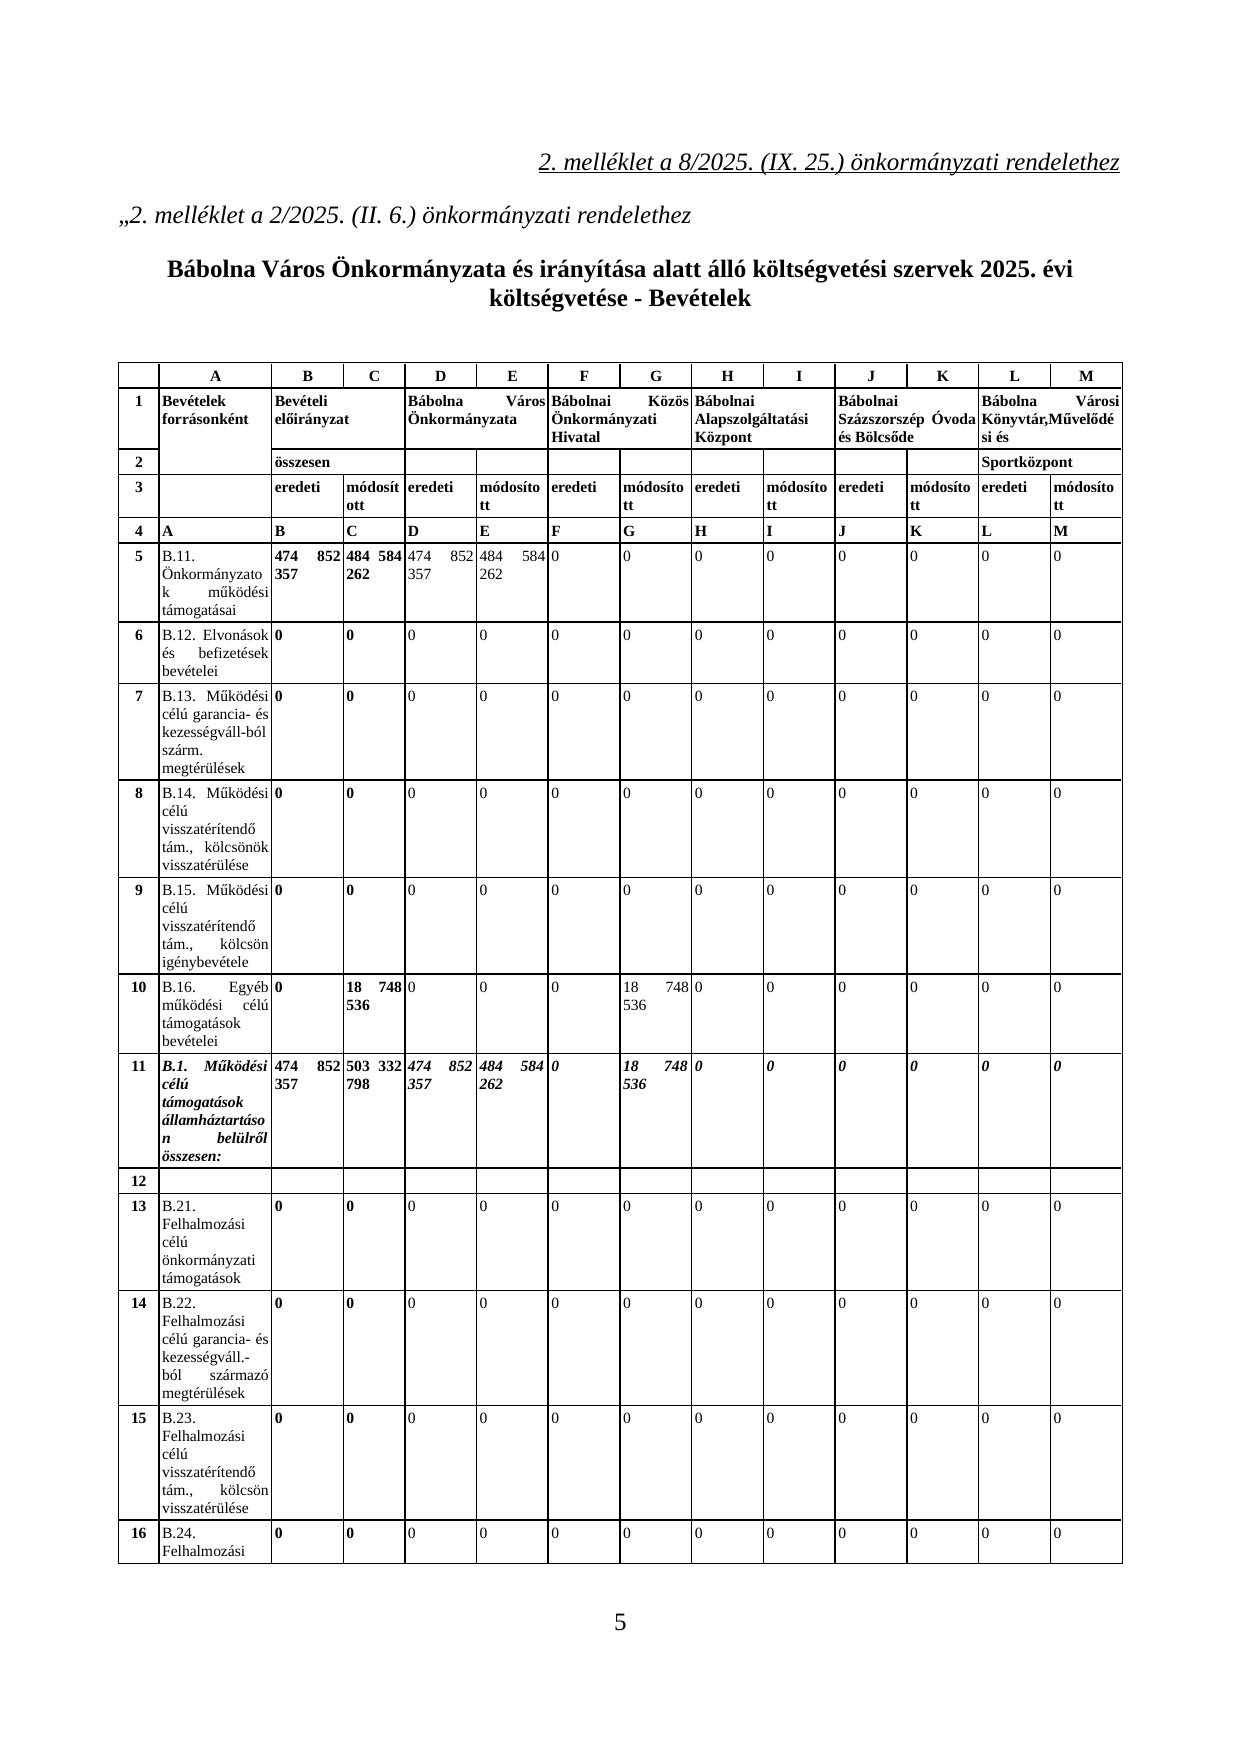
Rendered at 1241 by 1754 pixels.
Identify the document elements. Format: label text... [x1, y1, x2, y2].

table_cell [621, 1169, 691, 1193]
table_cell 0 [621, 1194, 691, 1289]
table_cell [406, 450, 476, 474]
table_cell 474 852 357 [272, 1054, 343, 1167]
table_cell 503 332 798 [344, 1054, 404, 1167]
table_cell 5 [119, 544, 158, 621]
table_cell D [406, 518, 476, 542]
table_header I [764, 363, 835, 387]
table_cell 0 [549, 1194, 619, 1289]
table_cell módosított [1051, 474, 1122, 517]
table_cell [549, 450, 619, 474]
table_cell 474 852 357 [406, 544, 476, 621]
table_cell B.23. Felhalmozási célú visszatérítendő tám., kölcsön visszatérülése [160, 1406, 271, 1519]
table_cell 18 748 536 [621, 975, 691, 1052]
table_cell 0 [272, 684, 343, 779]
table_cell 0 [621, 1291, 691, 1404]
table_cell 0 [549, 544, 619, 621]
table_cell 9 [119, 878, 158, 973]
table_cell 4 [119, 518, 158, 542]
table_cell 0 [764, 878, 834, 973]
table_cell I [764, 518, 834, 542]
table_cell 13 [119, 1194, 158, 1289]
table_cell [1051, 1167, 1122, 1193]
table_cell 0 [1051, 973, 1122, 1052]
text 2. melléklet a 8/2025. (IX. 25.) önkormányzati rendelethez [118, 147, 1122, 176]
table_cell 0 [621, 623, 691, 682]
table_cell 474 852 357 [406, 1054, 476, 1167]
table_header M [1051, 363, 1122, 387]
table_cell 14 [119, 1291, 158, 1404]
table_cell 0 [477, 1291, 547, 1404]
table_cell 0 [979, 1194, 1050, 1289]
table_cell 0 [764, 544, 834, 621]
table_cell J [836, 518, 906, 542]
table_cell 0 [836, 1194, 906, 1289]
table_cell 0 [836, 544, 906, 621]
table_cell módosított [908, 475, 978, 517]
table_cell B.22. Felhalmozási célú garancia- és kezességváll.-ból származó megtérülések [160, 1291, 271, 1404]
table_cell 0 [549, 1054, 619, 1167]
table_cell 0 [406, 878, 476, 973]
table_cell 0 [979, 1291, 1050, 1404]
table_cell 0 [1051, 1290, 1122, 1404]
table_cell 0 [979, 1054, 1050, 1167]
table_cell eredeti [272, 475, 343, 517]
table_cell 0 [621, 684, 691, 779]
table_cell 0 [344, 623, 404, 682]
table_cell 0 [272, 623, 343, 682]
table_cell [836, 450, 906, 474]
table_cell 0 [406, 684, 476, 779]
table_cell 11 [119, 1054, 158, 1167]
table_cell 0 [836, 1521, 906, 1563]
table_cell [692, 1169, 763, 1193]
table_cell 0 [406, 781, 476, 876]
table_cell 0 [764, 1194, 834, 1289]
table_cell 0 [477, 1194, 547, 1289]
table_cell [406, 1169, 476, 1193]
table_cell [836, 1169, 906, 1193]
table_cell [160, 475, 271, 517]
table_cell 0 [979, 781, 1050, 876]
table_header A [160, 363, 271, 387]
table_cell eredeti [406, 475, 476, 517]
table_cell 12 [119, 1169, 158, 1193]
table_cell 0 [764, 1521, 834, 1563]
table_cell [344, 1169, 404, 1193]
table_cell 0 [979, 1521, 1050, 1563]
table_cell 0 [1051, 542, 1122, 621]
table_cell [160, 1169, 271, 1193]
table_cell 0 [344, 878, 404, 973]
table_cell 0 [344, 1406, 404, 1519]
table_cell 0 [406, 1406, 476, 1519]
table_cell 0 [836, 623, 906, 682]
table_cell B.16. Egyéb működési célú támogatások bevételei [160, 975, 271, 1052]
table_cell 18 748 536 [621, 1054, 691, 1167]
table_cell 0 [477, 1521, 547, 1563]
table_cell 0 [692, 544, 763, 621]
table_cell 0 [979, 975, 1050, 1052]
table_cell 18 748 536 [344, 975, 404, 1052]
table_cell 0 [1051, 683, 1122, 779]
table_cell módosított [764, 475, 834, 517]
table_cell 0 [477, 878, 547, 973]
table_cell 0 [908, 1054, 978, 1167]
table_cell 7 [119, 684, 158, 779]
table_cell [621, 450, 691, 474]
table_cell 0 [477, 684, 547, 779]
table_cell 484 584 262 [477, 1054, 547, 1167]
table_cell Bevételek forrásonként [160, 389, 271, 474]
table_cell A [160, 518, 271, 542]
table_cell B.1. Működési célú támogatások államháztartáson belülről összesen: [160, 1054, 271, 1167]
table_cell Bábolnai Közös Önkormányzati Hivatal [549, 389, 691, 448]
table_header G [621, 363, 691, 387]
table_cell 0 [1051, 876, 1122, 973]
table_cell 0 [836, 684, 906, 779]
table_cell Bevételi előirányzat [272, 389, 404, 448]
table_cell 0 [692, 1406, 763, 1519]
table_cell 0 [764, 623, 834, 682]
table_cell eredeti [692, 475, 763, 517]
table_cell 0 [692, 623, 763, 682]
table_cell 0 [549, 1521, 619, 1563]
table_header J [836, 363, 907, 387]
table_cell 0 [1051, 1193, 1122, 1289]
table_cell 0 [549, 878, 619, 973]
table_header D [406, 363, 476, 387]
table_cell B.12. Elvonások és befizetések bevételei [160, 623, 271, 682]
table_cell 0 [836, 781, 906, 876]
table_cell M [1051, 517, 1122, 542]
table_cell 0 [344, 1291, 404, 1404]
table_cell K [908, 518, 978, 542]
table_cell 0 [549, 975, 619, 1052]
table_cell módosított [344, 475, 404, 517]
table_cell 0 [836, 975, 906, 1052]
table_cell Sportközpont [979, 448, 1122, 474]
table_cell 1 [119, 389, 158, 448]
table_cell B.14. Működési célú visszatérítendő tám., kölcsönök visszatérülése [160, 781, 271, 876]
table_cell Bábolna Városi Könyvtár,Művelődési és [979, 387, 1122, 448]
table_cell 3 [119, 475, 158, 517]
table_cell 0 [979, 623, 1050, 682]
table_cell eredeti [549, 475, 619, 517]
table_cell 0 [621, 544, 691, 621]
table_cell B.13. Működési célú garancia- és kezességváll-ból szárm. megtérülések [160, 684, 271, 779]
table_cell 0 [908, 1406, 978, 1519]
table_cell [549, 1169, 619, 1193]
table_cell 0 [908, 544, 978, 621]
table_cell 8 [119, 781, 158, 876]
table_cell 0 [764, 1291, 834, 1404]
table_cell 0 [272, 781, 343, 876]
table_cell 0 [344, 1194, 404, 1289]
table_cell L [979, 518, 1050, 542]
table_cell 0 [272, 1194, 343, 1289]
table_cell 0 [764, 684, 834, 779]
table_cell 0 [692, 684, 763, 779]
table_cell B.21. Felhalmozási célú önkormányzati támogatások [160, 1194, 271, 1289]
table_cell 0 [692, 1291, 763, 1404]
table_cell 0 [406, 1194, 476, 1289]
table_cell 0 [979, 1406, 1050, 1519]
table_cell 0 [621, 781, 691, 876]
table_cell 0 [764, 1054, 834, 1167]
table_cell [764, 1169, 834, 1193]
table_cell 2 [119, 450, 158, 474]
table_cell 0 [477, 781, 547, 876]
table_cell [692, 450, 763, 474]
table_cell 6 [119, 623, 158, 682]
table_cell 15 [119, 1406, 158, 1519]
table_cell 0 [908, 623, 978, 682]
table_cell eredeti [979, 475, 1050, 517]
table_cell 0 [406, 1521, 476, 1563]
table_cell 0 [908, 1521, 978, 1563]
table_cell 0 [1051, 779, 1122, 876]
table_cell 0 [692, 975, 763, 1052]
table_cell H [692, 518, 763, 542]
table_header H [692, 363, 763, 387]
table_cell módosított [477, 475, 547, 517]
table_cell 16 [119, 1521, 158, 1563]
table_cell 0 [692, 1194, 763, 1289]
table_cell 0 [692, 1054, 763, 1167]
table_cell 0 [908, 781, 978, 876]
table_cell 0 [549, 684, 619, 779]
table_cell 10 [119, 975, 158, 1052]
table_header B [272, 363, 343, 387]
table_cell B.11. Önkormányzatok működési támogatásai [160, 544, 271, 621]
table_header C [344, 363, 405, 387]
table_cell 0 [549, 1291, 619, 1404]
table_cell 0 [1051, 1053, 1122, 1167]
table_cell F [549, 518, 619, 542]
table_cell G [621, 518, 691, 542]
table_cell 0 [272, 1521, 343, 1563]
table_cell 0 [477, 975, 547, 1052]
table_cell [979, 1169, 1050, 1193]
table_cell 0 [692, 781, 763, 876]
table_cell összesen [272, 450, 404, 474]
table_cell Bábolnai Százszorszép Óvoda és Bölcsőde [836, 389, 978, 448]
table_cell 0 [979, 684, 1050, 779]
table_cell 0 [979, 878, 1050, 973]
table_cell 0 [764, 781, 834, 876]
table_cell 0 [406, 975, 476, 1052]
table_cell 0 [344, 1521, 404, 1563]
table_cell 0 [621, 1406, 691, 1519]
table_cell [908, 450, 978, 474]
table_cell 0 [272, 1406, 343, 1519]
table_cell 0 [836, 1291, 906, 1404]
table_cell 474 852 357 [272, 544, 343, 621]
table_cell 0 [908, 1291, 978, 1404]
table_cell 0 [344, 781, 404, 876]
table_cell 0 [406, 1291, 476, 1404]
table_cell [160, 1521, 271, 1563]
table_cell 0 [908, 1194, 978, 1289]
table_cell 0 [979, 544, 1050, 621]
table_cell 0 [272, 975, 343, 1052]
table_cell 0 [1051, 621, 1122, 682]
table_cell [272, 1169, 343, 1193]
table_cell Bábolnai Alapszolgáltatási Központ [692, 389, 834, 448]
table_cell Bábolna Város Önkormányzata [406, 389, 547, 448]
table_cell [908, 1169, 978, 1193]
table_cell 0 [344, 684, 404, 779]
table_cell 0 [1051, 1405, 1122, 1519]
table_cell 0 [549, 1406, 619, 1519]
table_cell módosított [621, 475, 691, 517]
table_cell 0 [406, 623, 476, 682]
table_cell 0 [692, 878, 763, 973]
table_cell 0 [836, 1054, 906, 1167]
table_cell 484 584 262 [477, 544, 547, 621]
table_cell 0 [549, 623, 619, 682]
table_header [119, 363, 159, 387]
text „2. melléklet a 2/2025. (II. 6.) önkormányzati rendelethez [118, 201, 1122, 229]
table_cell 0 [272, 878, 343, 973]
table_cell 0 [764, 975, 834, 1052]
table_cell 484 584 262 [344, 544, 404, 621]
table_cell 0 [764, 1406, 834, 1519]
table_header F [549, 363, 620, 387]
table_header K [908, 363, 978, 387]
table_cell 0 [836, 1406, 906, 1519]
text Bábolna Város Önkormányzata és irányítása alatt álló költségvetési szervek 2025. évi költségvetése - Bevételek [118, 254, 1122, 312]
table_cell 0 [477, 1406, 547, 1519]
table_cell 0 [1051, 1519, 1122, 1563]
table_cell 0 [692, 1521, 763, 1563]
table_cell eredeti [836, 475, 906, 517]
table_cell 0 [621, 1521, 691, 1563]
table_cell 0 [621, 878, 691, 973]
table_cell [764, 450, 834, 474]
table_cell E [477, 518, 547, 542]
table_cell 0 [549, 781, 619, 876]
table_header E [477, 363, 548, 387]
table_cell B.15. Működési célú visszatérítendő tám., kölcsön igénybevétele [160, 878, 271, 973]
table_cell 0 [272, 1291, 343, 1404]
table_cell 0 [908, 975, 978, 1052]
table_cell 0 [477, 623, 547, 682]
table_cell C [344, 518, 404, 542]
table_cell 0 [908, 878, 978, 973]
table_cell [477, 450, 547, 474]
table_cell 0 [836, 878, 906, 973]
table_cell [477, 1169, 547, 1193]
table_cell B [272, 518, 343, 542]
table_header L [979, 363, 1050, 387]
table_cell 0 [908, 684, 978, 779]
